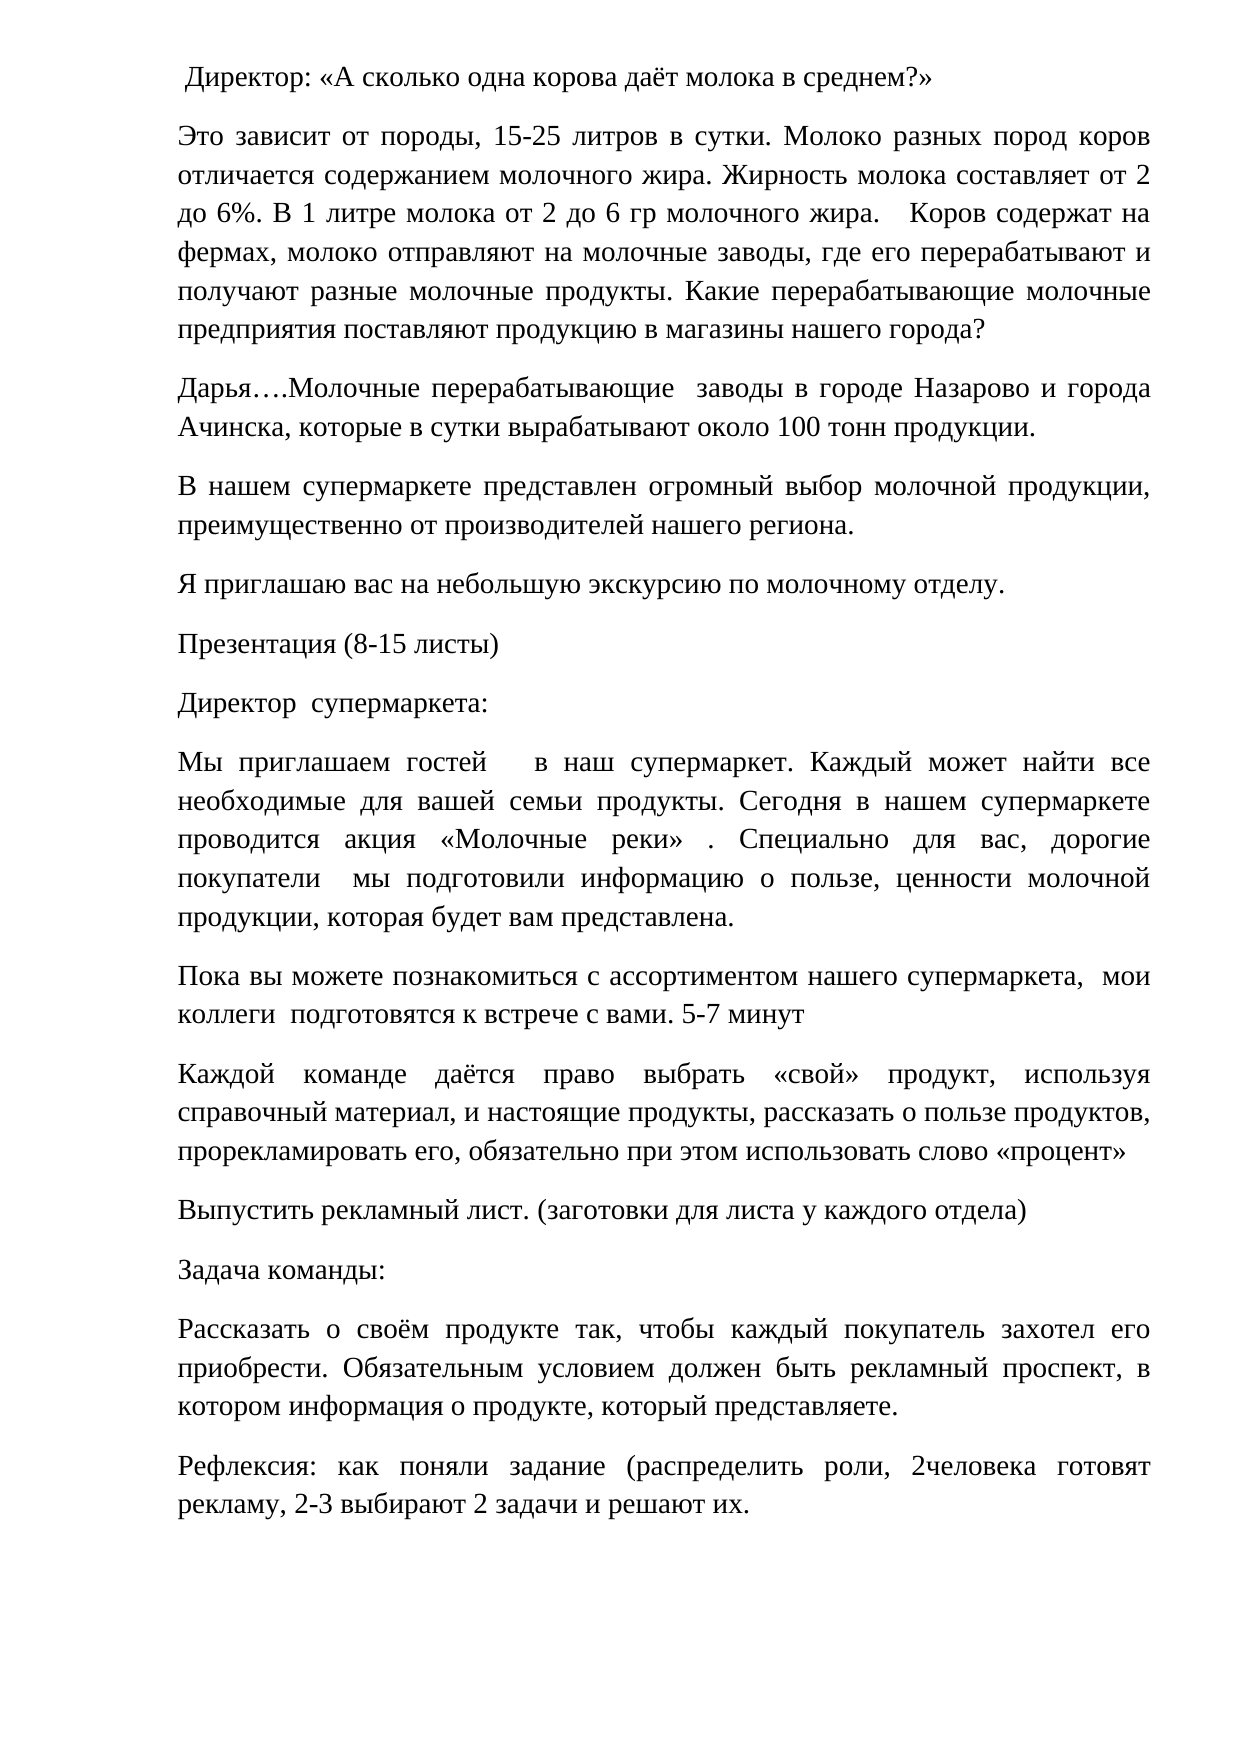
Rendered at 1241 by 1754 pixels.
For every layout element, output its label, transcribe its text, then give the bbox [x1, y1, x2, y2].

text Мы приглашаем гостей в наш супермаркет. Каждый может найти все необходимые для вашей семьи продукты. Сегодня в нашем супермаркете проводится акция «Молочные реки» . Специально для вас, дорогие покупатели мы подготовили информацию о пользе, ценности молочной продукции, которая будет вам представлена. [177, 744, 1152, 932]
text Каждой команде даётся право выбрать «свой» продукт, используя справочный материал, и настоящие продукты, рассказать о пользе продуктов, прорекламировать его, обязательно при этом использовать слово «процент» [177, 1056, 1152, 1167]
text Директор: «А сколько одна корова даёт молока в среднем?» [177, 59, 1152, 93]
text Рассказать о своём продукте так, чтобы каждый покупатель захотел его приобрести. Обязательным условием должен быть рекламный проспект, в котором информация о продукте, который представляете. [177, 1311, 1152, 1422]
text Директор супермаркета: [177, 685, 1152, 719]
text Выпустить рекламный лист. (заготовки для листа у каждого отдела) [177, 1192, 1152, 1226]
text В нашем супермаркете представлен огромный выбор молочной продукции, преимущественно от производителей нашего региона. [177, 468, 1152, 541]
text Дарья….Молочные перерабатывающие заводы в городе Назарово и города Ачинска, которые в сутки вырабатывают около 100 тонн продукции. [177, 371, 1152, 443]
text Задача команды: [177, 1252, 1152, 1285]
text Это зависит от породы, 15-25 литров в сутки. Молоко разных пород коров отличается содержанием молочного жира. Жирность молока составляет от 2 до 6%. В 1 литре молока от 2 до 6 гр молочного жира. Коров содержат на фермах, молоко отправляют на молочные заводы, где его перерабатывают и получают разные молочные продукты. Какие перерабатывающие молочные предприятия поставляют продукцию в магазины нашего города? [177, 118, 1152, 345]
text Я приглашаю вас на небольшую экскурсию по молочному отделу. [177, 566, 1152, 600]
text Презентация (8-15 листы) [177, 626, 1152, 659]
text Рефлексия: как поняли задание (распределить роли, 2человека готовят рекламу, 2-3 выбирают 2 задачи и решают их. [177, 1448, 1152, 1520]
text Пока вы можете познакомиться с ассортиментом нашего супермаркета, мои коллеги подготовятся к встрече с вами. 5-7 минут [177, 958, 1152, 1030]
